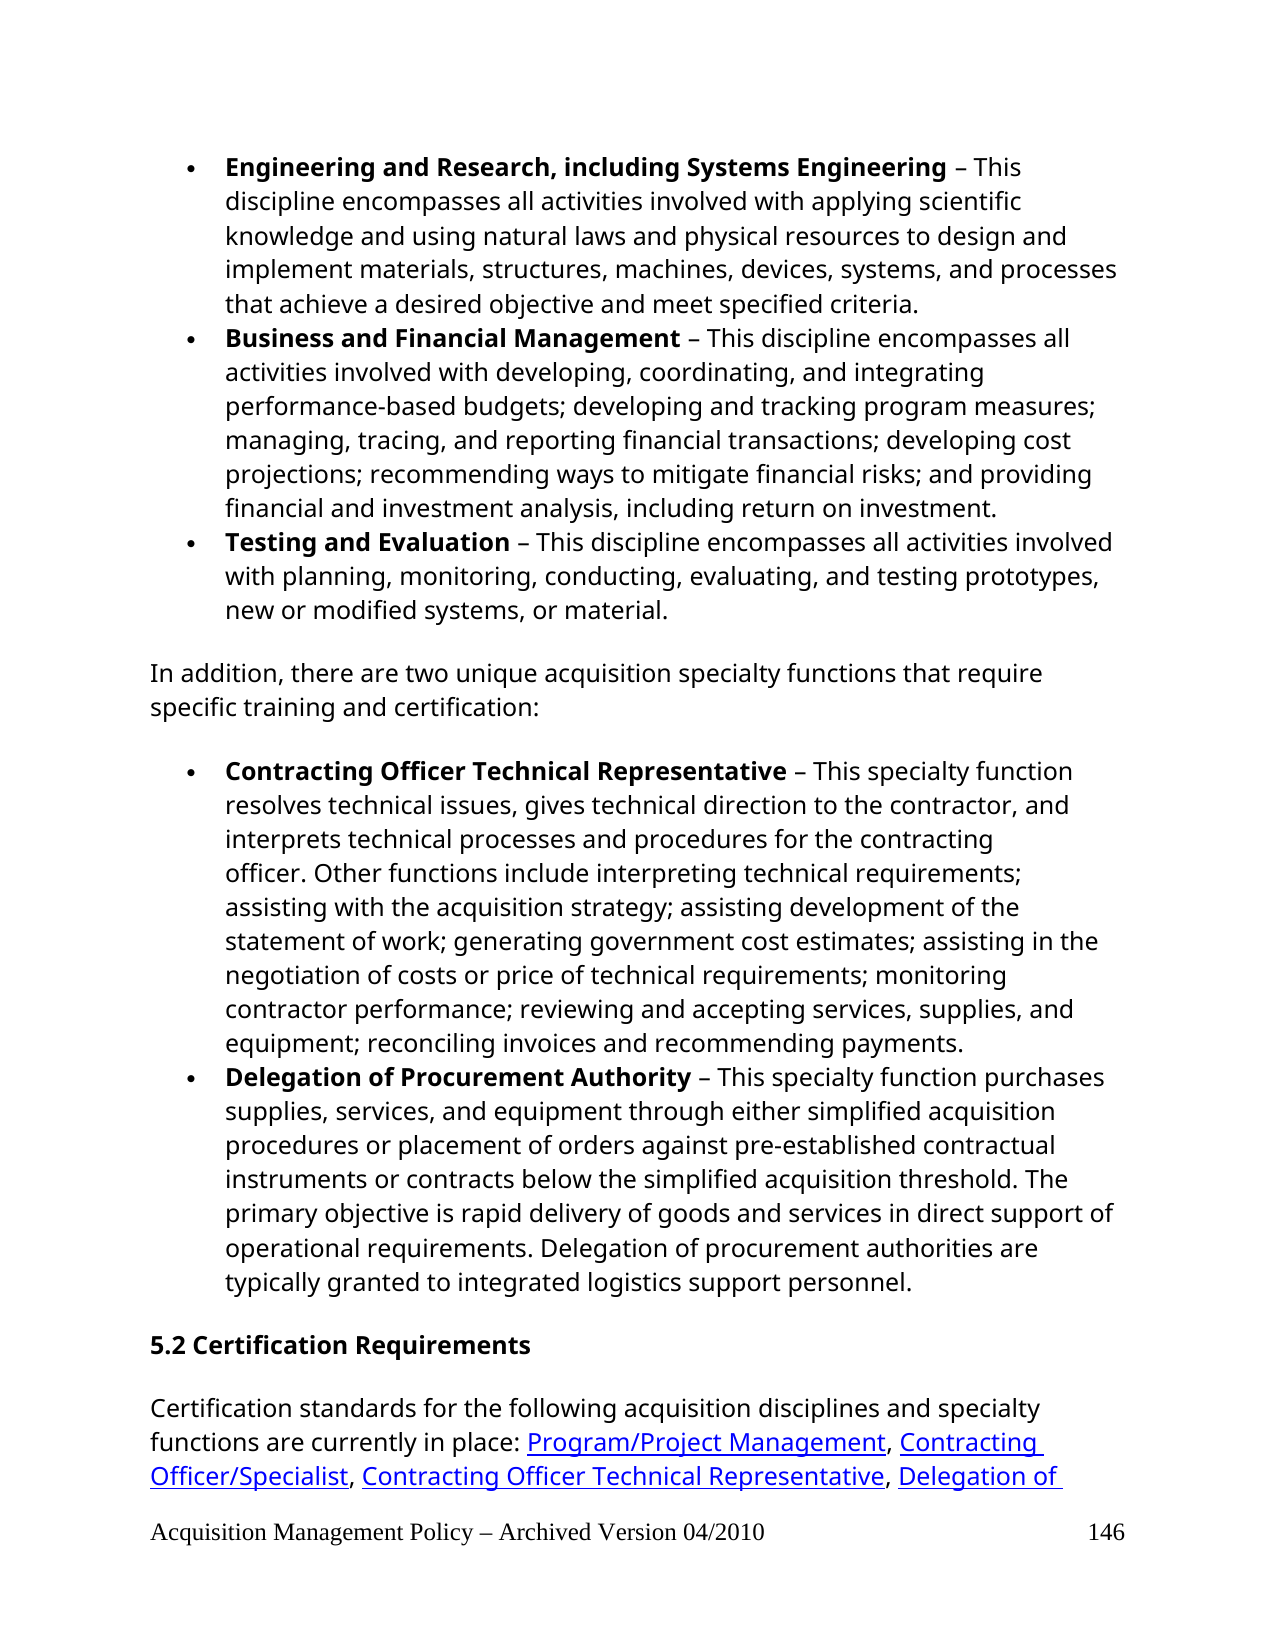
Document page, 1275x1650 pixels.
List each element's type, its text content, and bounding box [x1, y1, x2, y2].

list Contracting Officer Technical Representative – This specialty function resolves technical issues, gives technical direction to the contractor, and interprets technical processes and procedures for the contracting officer. Other functions include interpreting technical requirements; assisting with the acquisition strategy; assisting development of the statement of work; generating government cost estimates; assisting in the negotiation of costs or price of technical requirements; monitoring contractor performance; reviewing and accepting services, supplies, and equipment; reconciling invoices and recommending payments. [187, 753, 1125, 1060]
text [150, 1391, 1125, 1493]
list Business and Financial Management – This discipline encompasses all activities involved with developing, coordinating, and integrating performance-based budgets; developing and tracking program measures; managing, tracing, and reporting financial transactions; developing cost projections; recommending ways to mitigate financial risks; and providing financial and investment analysis, including return on investment. [187, 320, 1125, 525]
list Engineering and Research, including Systems Engineering – This discipline encompasses all activities involved with applying scientific knowledge and using natural laws and physical resources to design and implement materials, structures, machines, devices, systems, and processes that achieve a desired objective and meet specified criteria. [187, 150, 1125, 320]
list Delegation of Procurement Authority – This specialty function purchases supplies, services, and equipment through either simplified acquisition procedures or placement of orders against pre-established contractual instruments or contracts below the simplified acquisition threshold. The primary objective is rapid delivery of goods and services in direct support of operational requirements. Delegation of procurement authorities are typically granted to integrated logistics support personnel. [187, 1060, 1125, 1298]
text In addition, there are two unique acquisition specialty functions that require specific training and certification: [150, 656, 1125, 724]
text 5.2 Certification Requirements [150, 1327, 1125, 1362]
list Testing and Evaluation – This discipline encompasses all activities involved with planning, monitoring, conducting, evaluating, and testing prototypes, new or modified systems, or material. [187, 525, 1125, 627]
